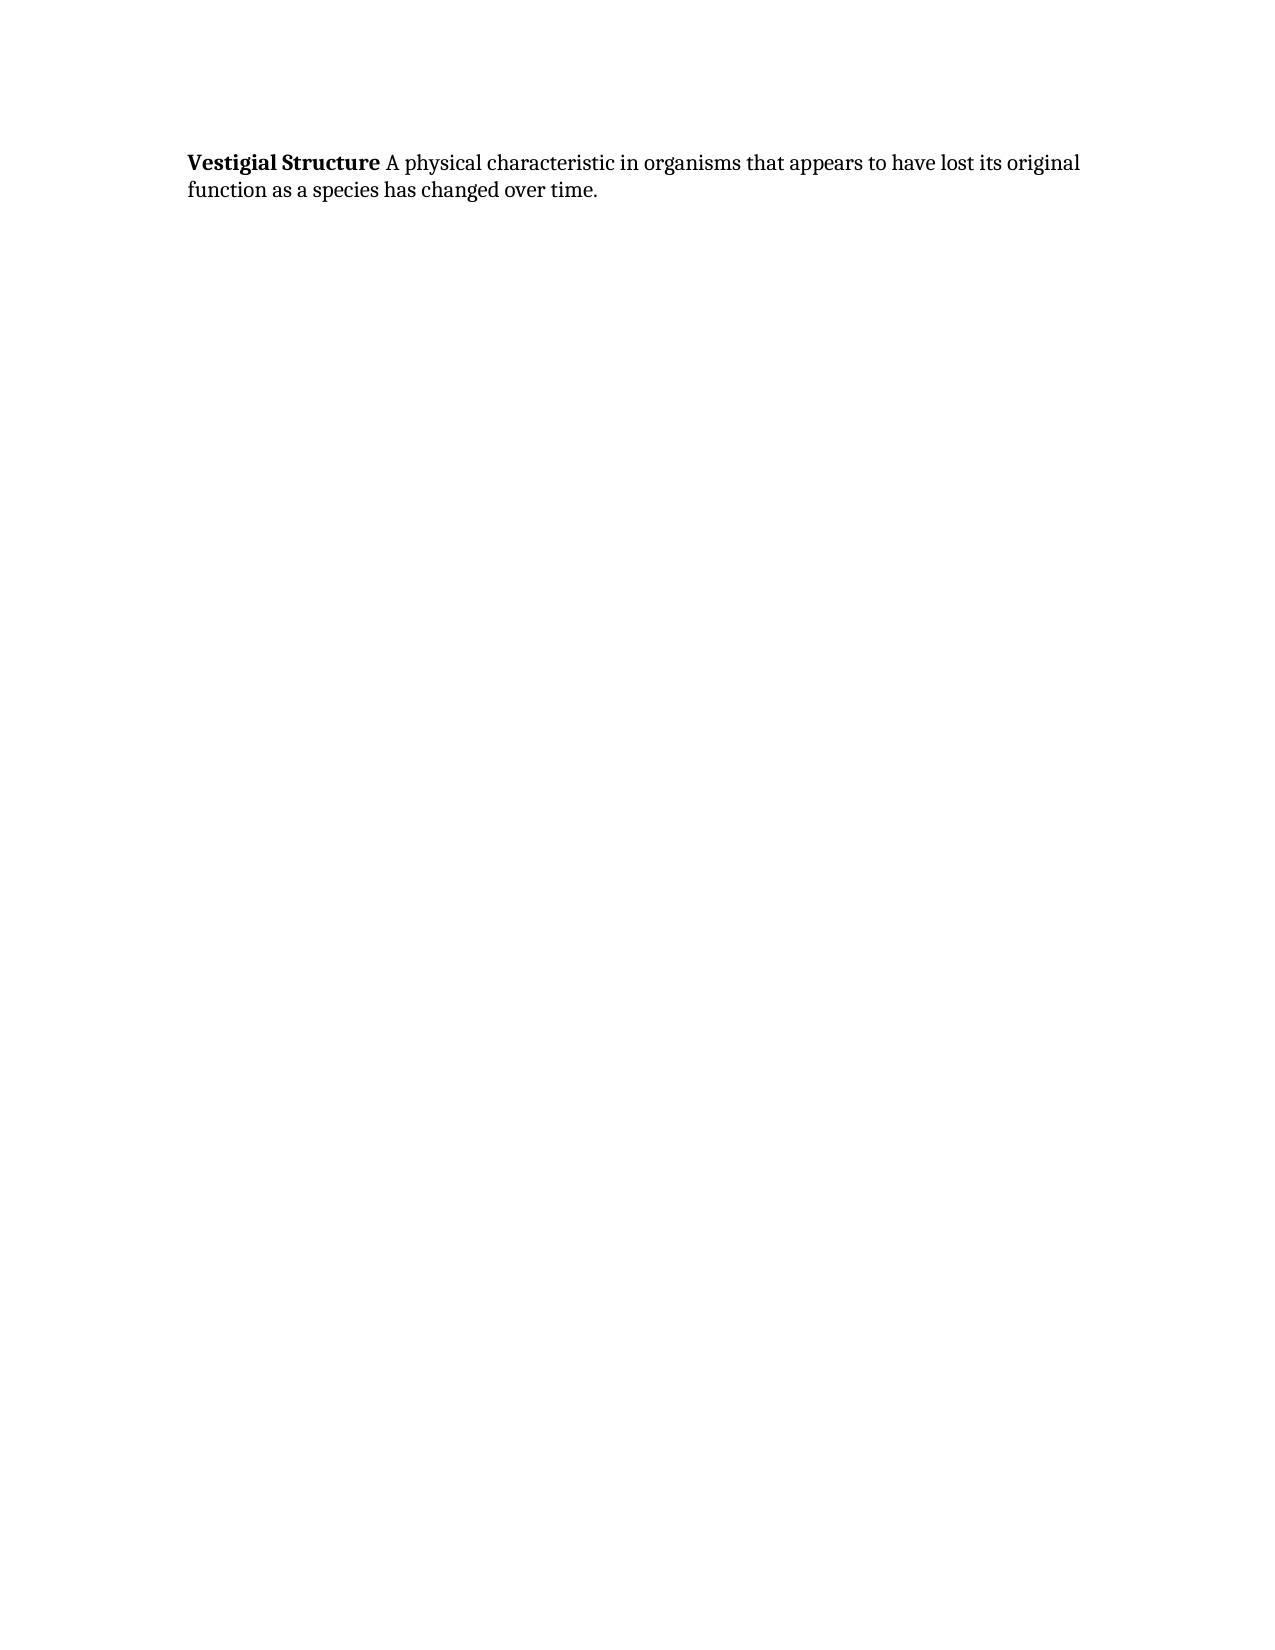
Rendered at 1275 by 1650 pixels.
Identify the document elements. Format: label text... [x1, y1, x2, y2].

text Vestigial Structure A physical characteristic in organisms that appears to have lost its original function as a species has changed over time. [187, 150, 1087, 203]
